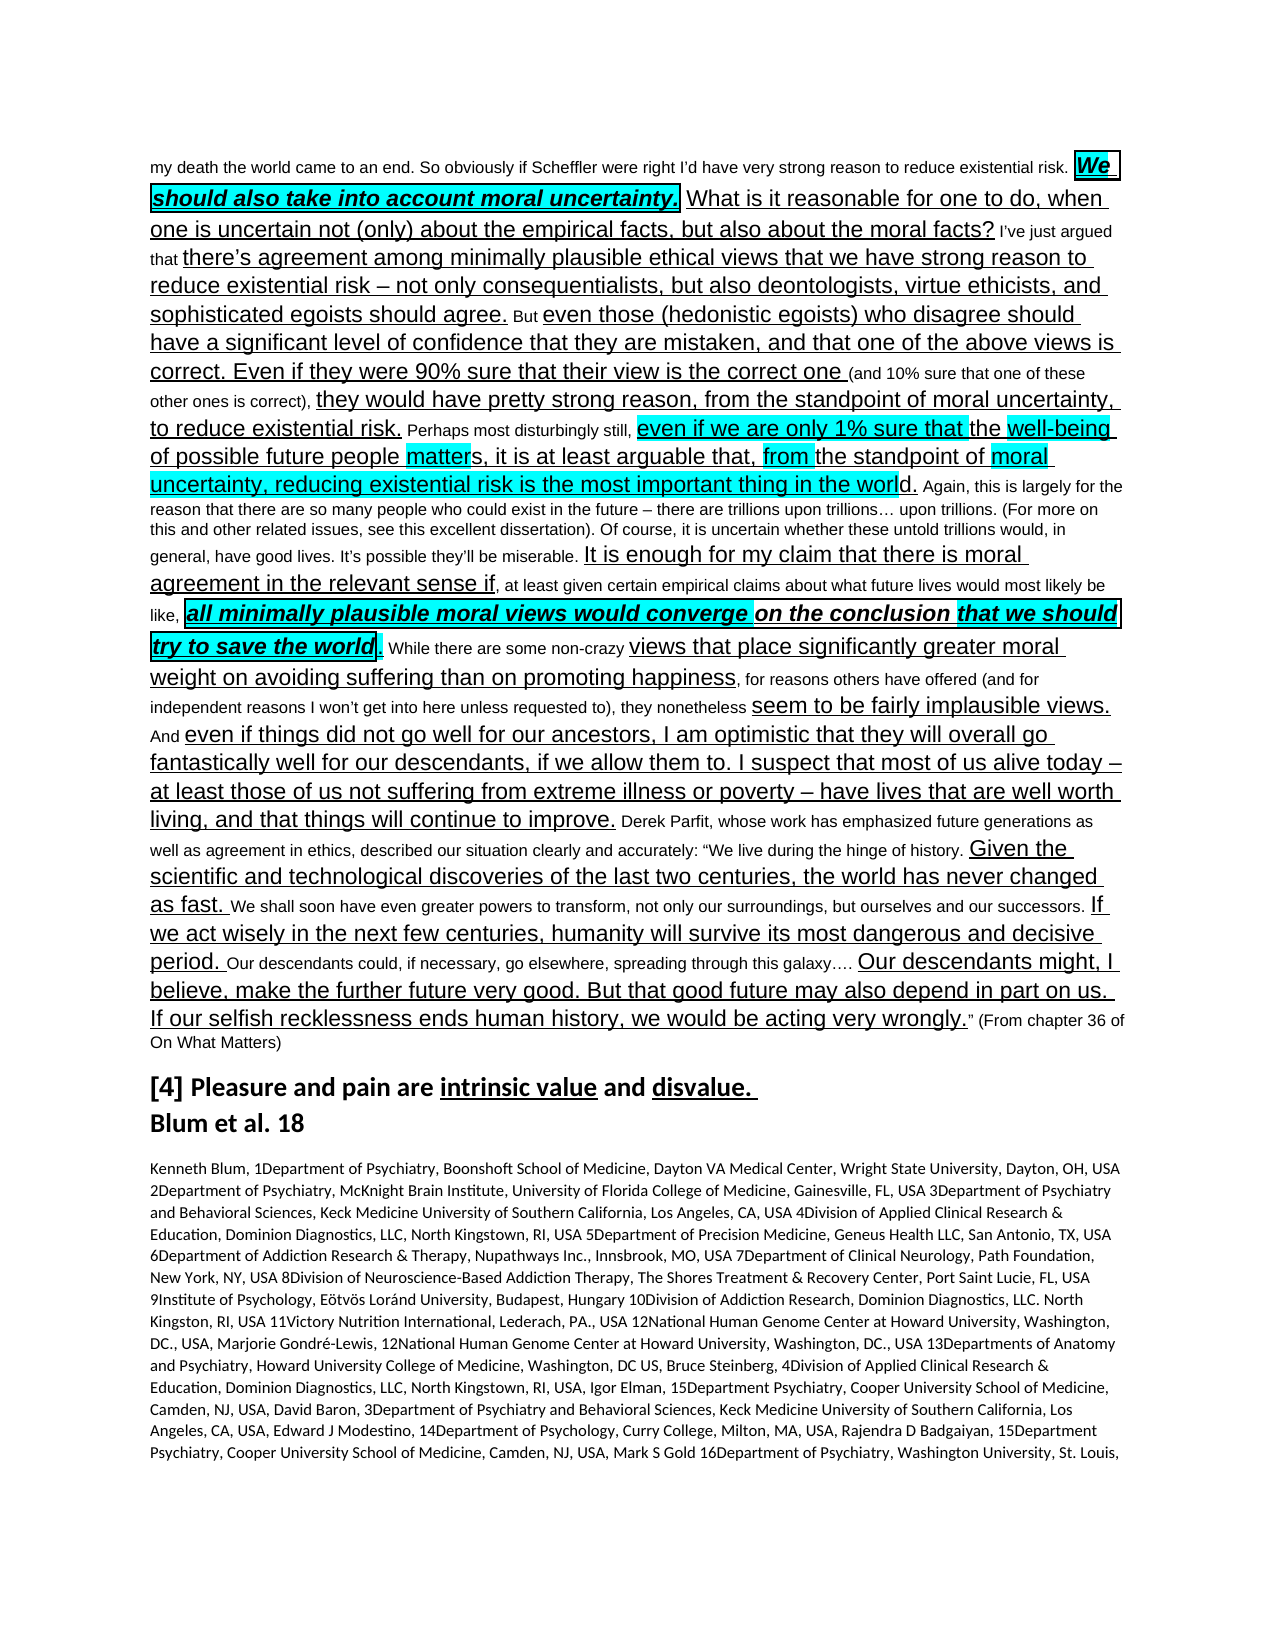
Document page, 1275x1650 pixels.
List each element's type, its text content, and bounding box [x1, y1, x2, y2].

text [4] Pleasure and pain are intrinsic value and disvalue. [150, 1070, 1125, 1103]
text Blum et al. 18 [150, 1106, 1125, 1139]
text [150, 150, 1125, 1052]
